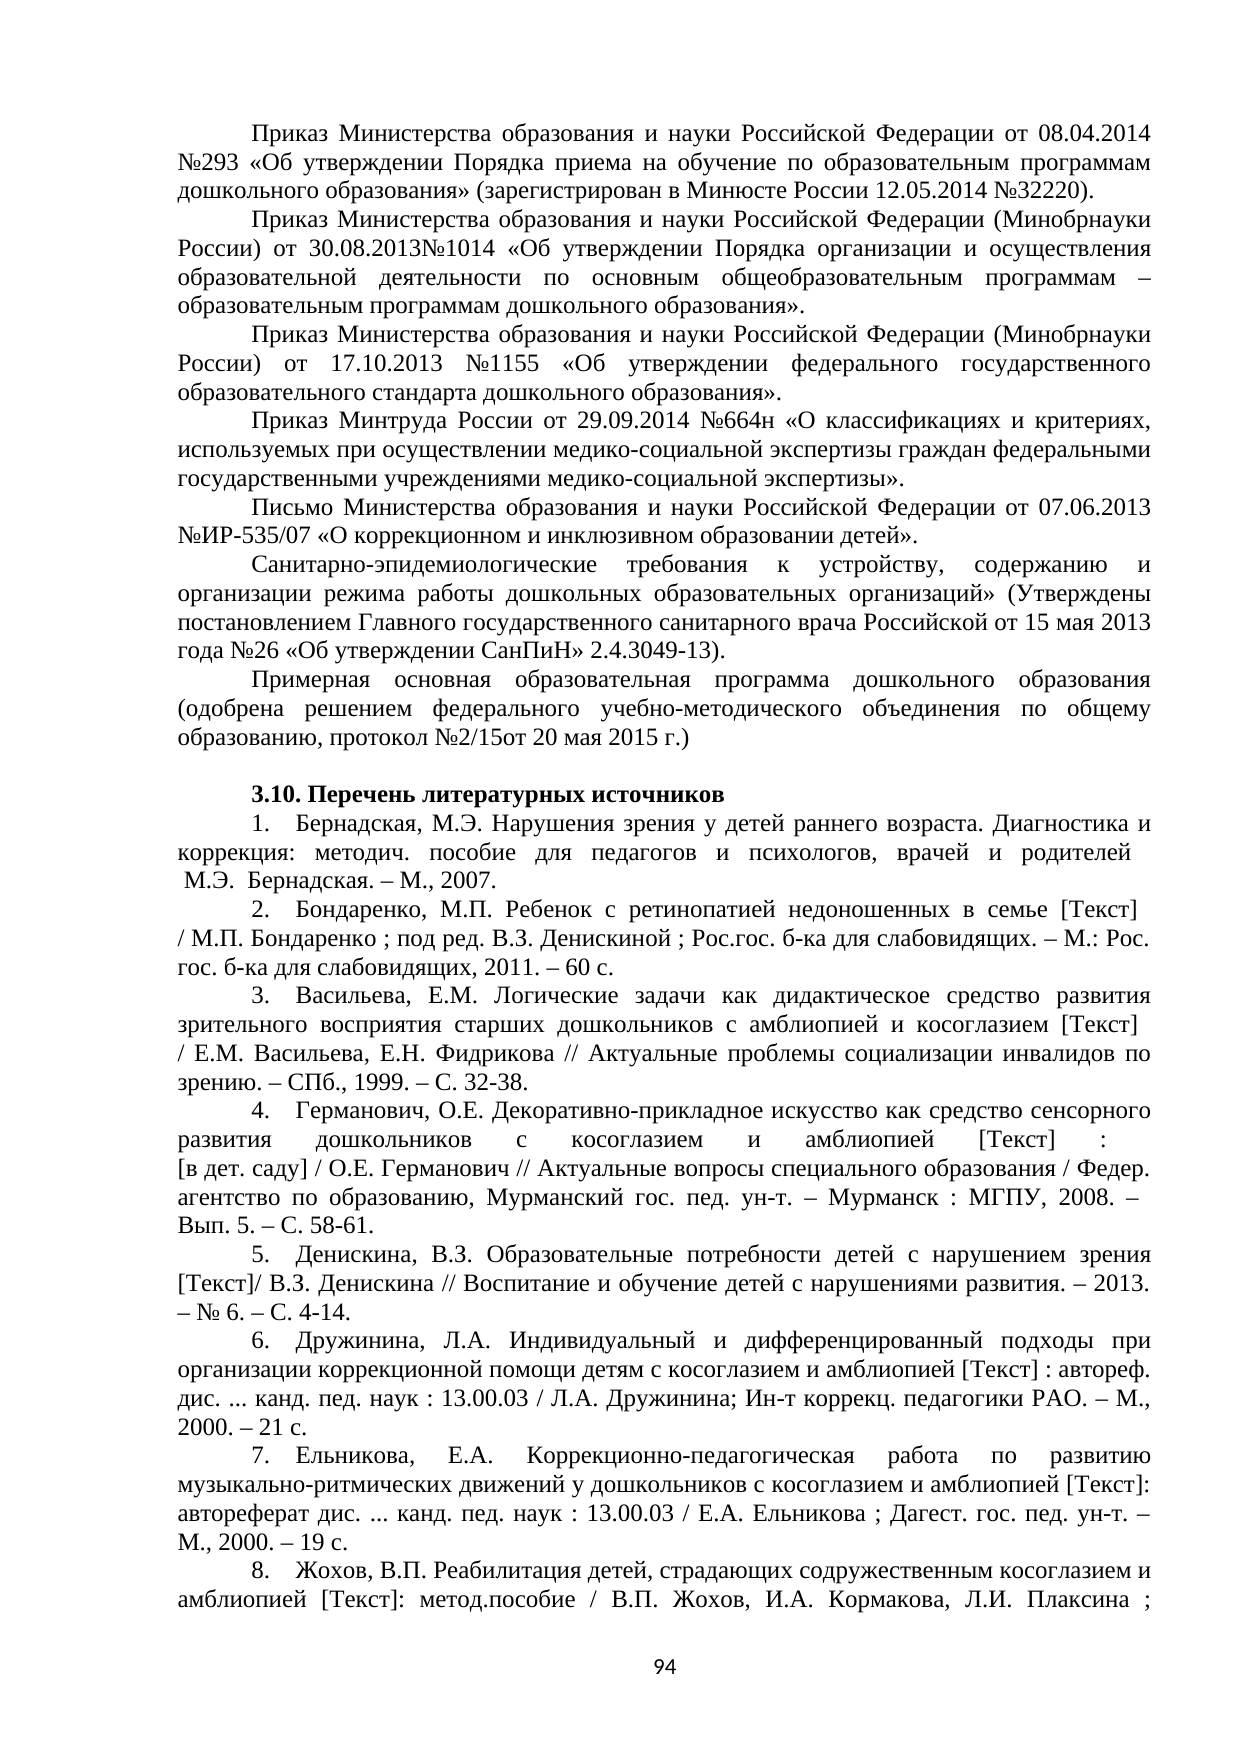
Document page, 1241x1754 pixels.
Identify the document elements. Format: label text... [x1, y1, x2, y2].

text Санитарно-эпидемиологические требования к устройству, содержанию и организации режима работы дошкольных образовательных организаций» (Утверждены постановлением Главного государственного санитарного врача Российской от 15 мая 2013 года №26 «Об утверждении СанПиН» 2.4.3049-13). [177, 549, 1152, 664]
list Германович, О.Е. Декоративно-прикладное искусство как средство сенсорного развития дошкольников с косоглазием и амблиопией [Текст] : [в дет. саду] / О.Е. Германович // Актуальные вопросы специального образования / Федер. агентство по образованию, Мурманский гос. пед. ун-т. – Мурманск : МГПУ, 2008. – Вып. 5. – С. 58-61. [177, 1096, 1152, 1239]
list Денискина, В.З. Образовательные потребности детей с нарушением зрения [Текст]/ В.З. Денискина // Воспитание и обучение детей с нарушениями развития. – 2013. – № 6. – С. 4-14. [177, 1239, 1152, 1326]
list Бернадская, М.Э. Нарушения зрения у детей раннего возраста. Диагностика и коррекция: методич. пособие для педагогов и психологов, врачей и родителей М.Э. Бернадская. – М., 2007. [177, 808, 1152, 894]
text Примерная основная образовательная программа дошкольного образования (одобрена решением федерального учебно-методического объединения по общему образованию, протокол №2/15от 20 мая 2015 г.) [177, 664, 1152, 751]
list Бондаренко, М.П. Ребенок с ретинопатией недоношенных в семье [Текст] / М.П. Бондаренко ; под ред. В.З. Денискиной ; Рос.гос. б-ка для слабовидящих. – М.: Рос. гос. б-ка для слабовидящих, 2011. – 60 с. [177, 894, 1152, 981]
list Ельникова, Е.А. Коррекционно-педагогическая работа по развитию музыкально-ритмических движений у дошкольников с косоглазием и амблиопией [Текст]: автореферат дис. ... канд. пед. наук : 13.00.03 / Е.А. Ельникова ; Дагест. гос. пед. ун-т. – М., 2000. – 19 с. [177, 1441, 1152, 1556]
list Дружинина, Л.А. Индивидуальный и дифференцированный подходы при организации коррекционной помощи детям с косоглазием и амблиопией [Текст] : автореф. дис. ... канд. пед. наук : 13.00.03 / Л.А. Дружинина; Ин-т коррекц. педагогики РАО. – М., 2000. – 21 с. [177, 1326, 1152, 1441]
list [177, 1556, 1152, 1613]
text Приказ Минтруда России от 29.09.2014 №664н «О классификациях и критериях, используемых при осуществлении медико-социальной экспертизы граждан федеральными государственными учреждениями медико-социальной экспертизы». [177, 406, 1152, 492]
text Приказ Министерства образования и науки Российской Федерации (Минобрнауки России) от 30.08.2013№1014 «Об утверждении Порядка организации и осуществления образовательной деятельности по основным общеобразовательным программам – образовательным программам дошкольного образования». [177, 204, 1152, 319]
text Письмо Министерства образования и науки Российской Федерации от 07.06.2013 №ИР-535/07 «О коррекционном и инклюзивном образовании детей». [177, 492, 1152, 549]
list Васильева, Е.М. Логические задачи как дидактическое средство развития зрительного восприятия старших дошкольников с амблиопией и косоглазием [Текст] / Е.М. Васильева, Е.Н. Фидрикова // Актуальные проблемы социализации инвалидов по зрению. – СПб., 1999. – С. 32-38. [177, 981, 1152, 1096]
text Приказ Министерства образования и науки Российской Федерации от 08.04.2014 №293 «Об утверждении Порядка приема на обучение по образовательным программам дошкольного образования» (зарегистрирован в Минюсте России 12.05.2014 №32220). [177, 118, 1152, 204]
text 3.10. Перечень литературных источников [177, 779, 1152, 808]
text Приказ Министерства образования и науки Российской Федерации (Минобрнауки России) от 17.10.2013 №1155 «Об утверждении федерального государственного образовательного стандарта дошкольного образования». [177, 319, 1152, 406]
